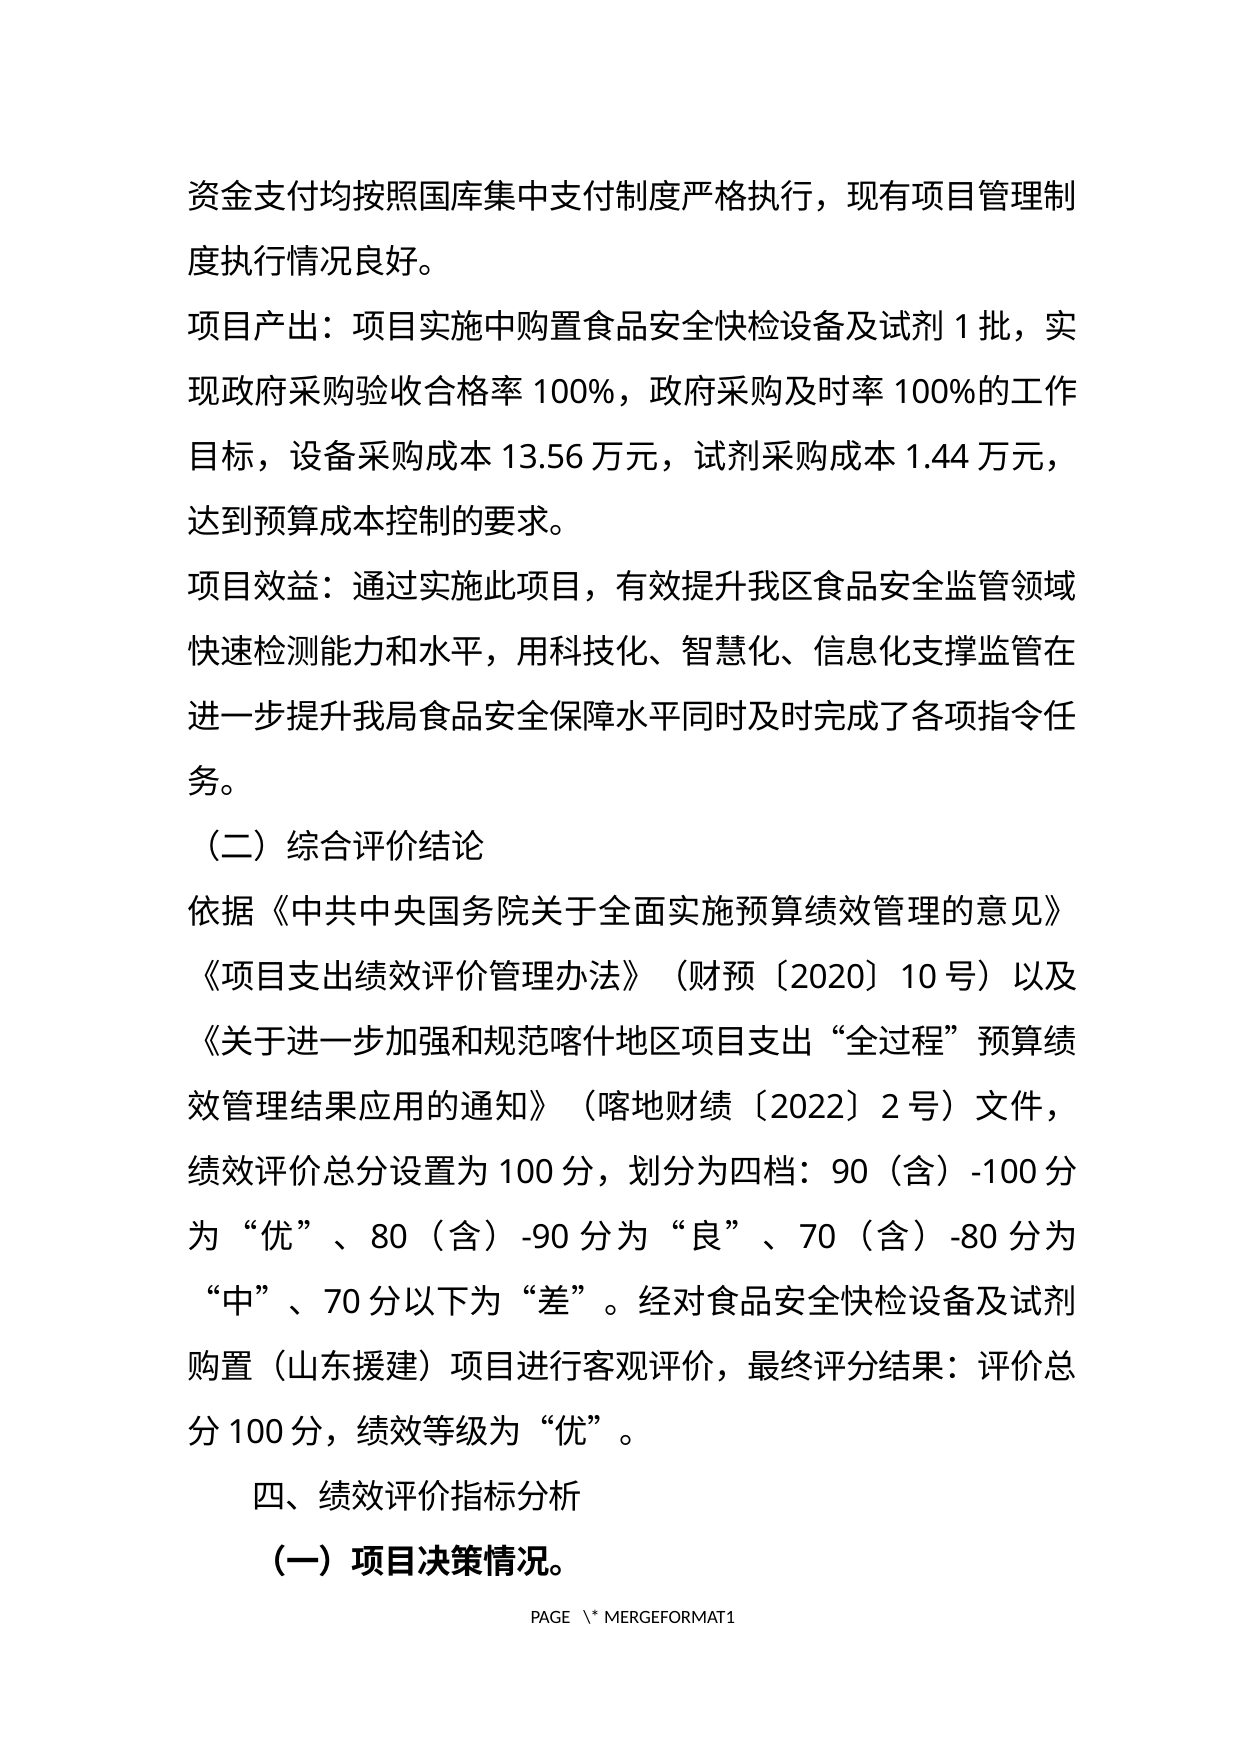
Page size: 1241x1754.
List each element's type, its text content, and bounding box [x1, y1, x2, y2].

text 四、绩效评价指标分析 [187, 1462, 1078, 1527]
text （一）项目决策情况。 [187, 1527, 1078, 1592]
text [187, 162, 1078, 1462]
